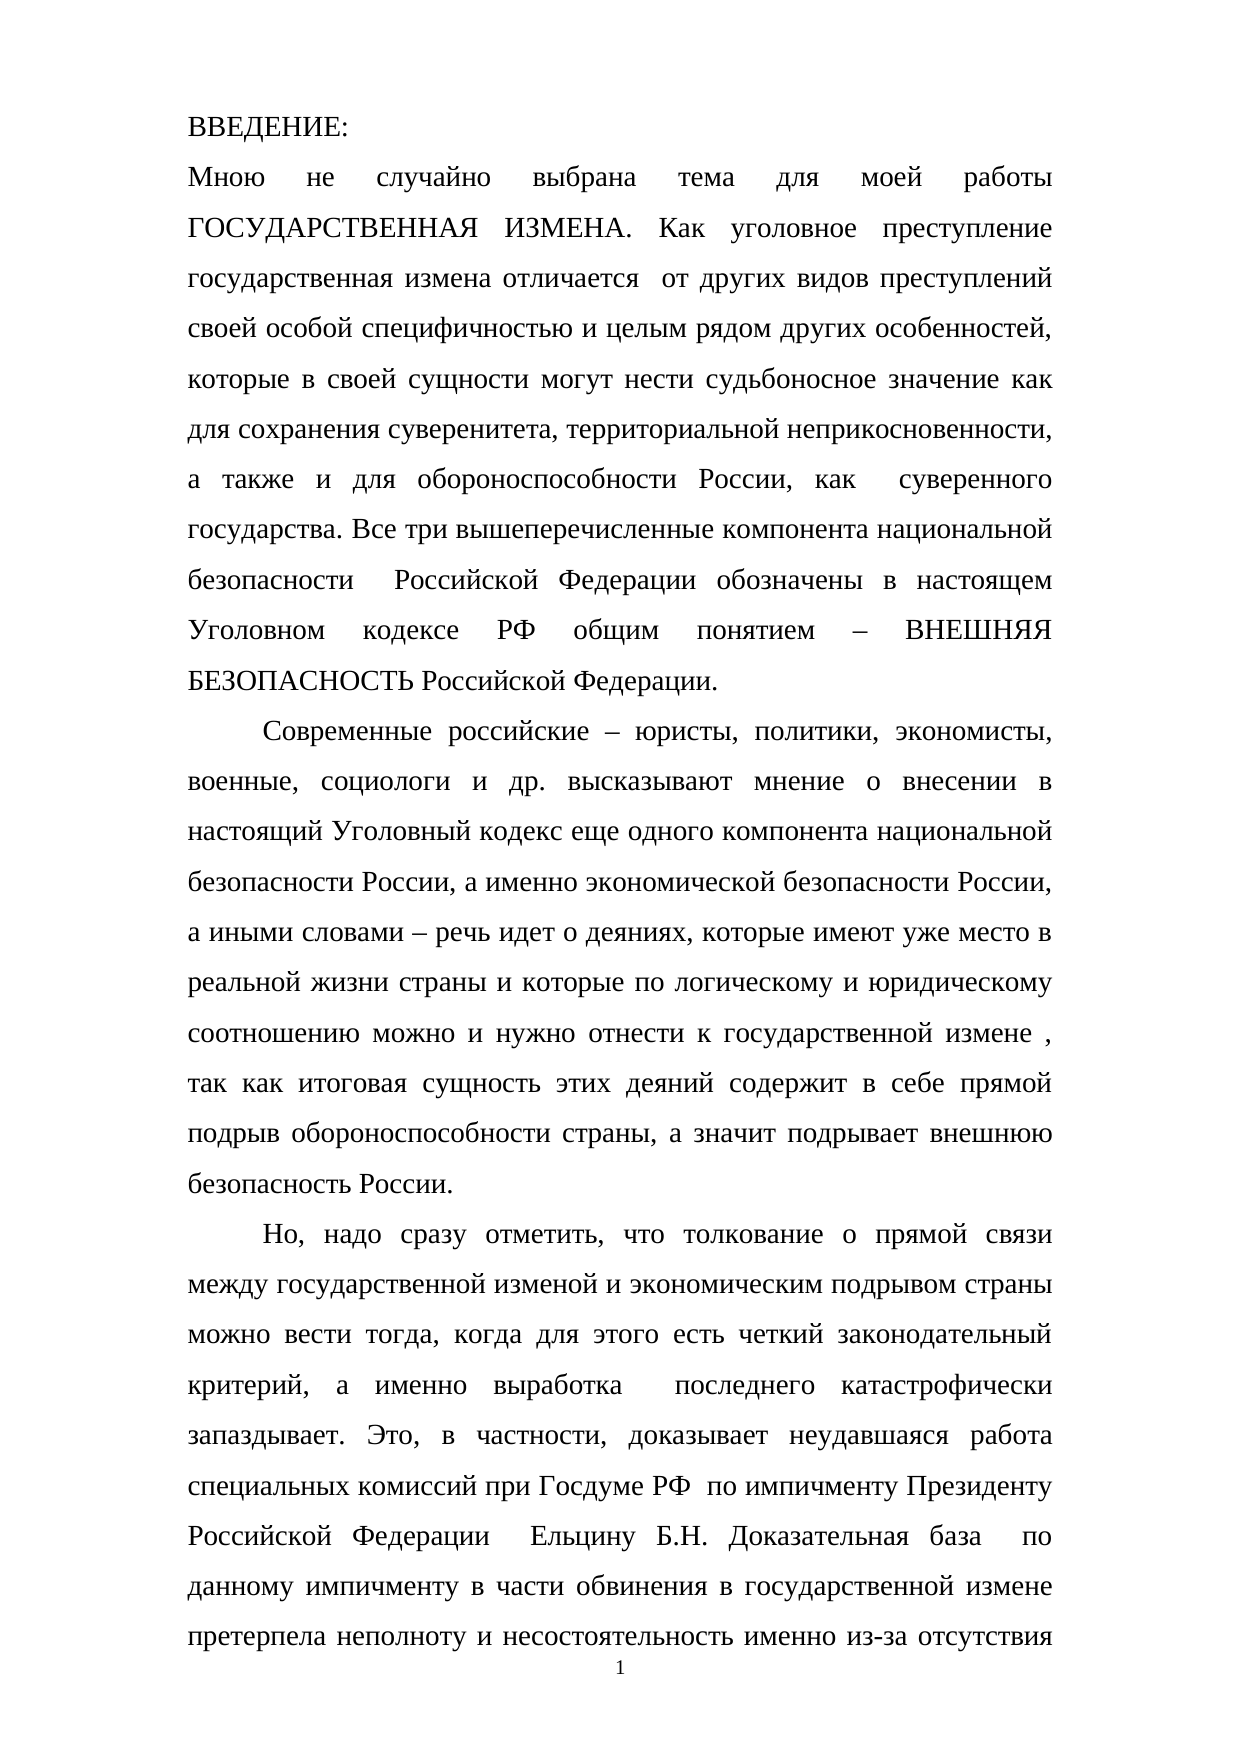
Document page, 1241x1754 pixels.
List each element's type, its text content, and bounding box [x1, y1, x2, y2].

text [187, 1216, 1053, 1652]
text Мною не случайно выбрана тема для моей работы ГОСУДАРСТВЕННАЯ ИЗМЕНА. Как уголовное преступление государственная измена отличается от других видов преступлений своей особой специфичностью и целым рядом других особенностей, которые в своей сущности могут нести судьбоносное значение как для сохранения суверенитета, территориальной неприкосновенности, а также и для обороноспособности России, как суверенного государства. Все три вышеперечисленные компонента национальной безопасности Российской Федерации обозначены в настоящем Уголовном кодексе РФ общим понятием – ВНЕШНЯЯ БЕЗОПАСНОСТЬ Российской Федерации. [187, 160, 1053, 696]
text Современные российские – юристы, политики, экономисты, военные, социологи и др. высказывают мнение о внесении в настоящий Уголовный кодекс еще одного компонента национальной безопасности России, а именно экономической безопасности России, а иными словами – речь идет о деяниях, которые имеют уже место в реальной жизни страны и которые по логическому и юридическому соотношению можно и нужно отнести к государственной измене , так как итоговая сущность этих деяний содержит в себе прямой подрыв обороноспособности страны, а значит подрывает внешнюю безопасность России. [187, 713, 1053, 1199]
text ВВЕДЕНИЕ: [187, 109, 1053, 143]
